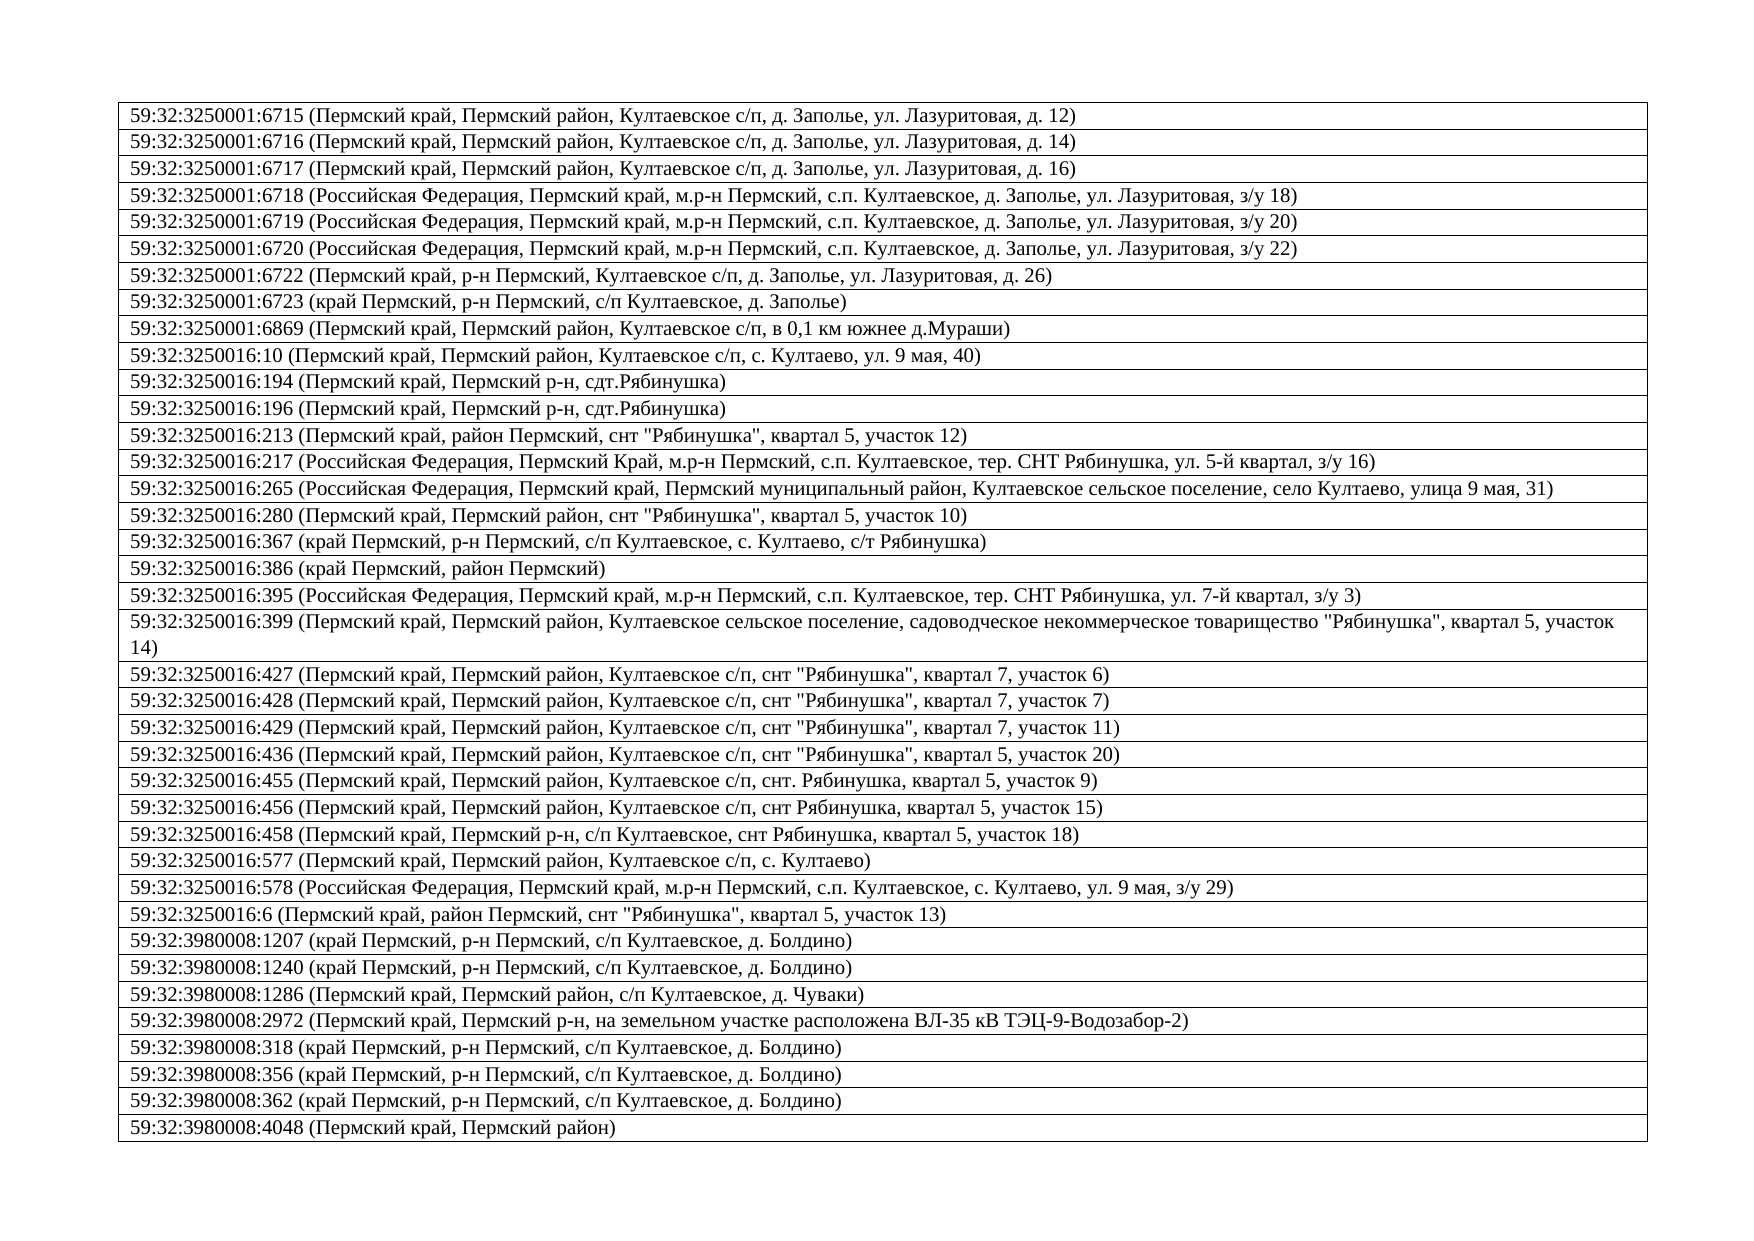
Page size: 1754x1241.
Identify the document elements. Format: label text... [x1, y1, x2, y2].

table_cell 59:32:3250016:577 (Пермский край, Пермский район, Култаевское с/п, с. Култаево) [119, 848, 1647, 874]
table_cell 59:32:3250016:217 (Российская Федерация, Пермский Край, м.р-н Пермский, с.п. Култаевское, тер. СНТ Рябинушка, ул. 5-й квартал, з/у 16) [119, 450, 1647, 475]
table_cell 59:32:3250016:427 (Пермский край, Пермский район, Култаевское с/п, снт "Рябинушка", квартал 7, участок 6) [119, 662, 1647, 687]
table_cell 59:32:3250016:456 (Пермский край, Пермский район, Култаевское с/п, снт Рябинушка, квартал 5, участок 15) [119, 795, 1647, 821]
table_cell 59:32:3250001:6716 (Пермский край, Пермский район, Култаевское с/п, д. Заполье, ул. Лазуритовая, д. 14) [119, 130, 1647, 155]
table_cell 59:32:3250001:6718 (Российская Федерация, Пермский край, м.р-н Пермский, с.п. Култаевское, д. Заполье, ул. Лазуритовая, з/у 18) [119, 183, 1647, 208]
table_cell 59:32:3980008:1207 (край Пермский, р-н Пермский, с/п Култаевское, д. Болдино) [119, 928, 1647, 954]
table_cell 59:32:3250001:6715 (Пермский край, Пермский район, Култаевское с/п, д. Заполье, ул. Лазуритовая, д. 12) [119, 103, 1647, 128]
table_cell 59:32:3980008:1286 (Пермский край, Пермский район, с/п Култаевское, д. Чуваки) [119, 982, 1647, 1007]
table_cell 59:32:3250016:429 (Пермский край, Пермский район, Култаевское с/п, снт "Рябинушка", квартал 7, участок 11) [119, 715, 1647, 741]
table_cell 59:32:3250016:395 (Российская Федерация, Пермский край, м.р-н Пермский, с.п. Култаевское, тер. СНТ Рябинушка, ул. 7-й квартал, з/у 3) [119, 583, 1647, 608]
table_cell 59:32:3250001:6869 (Пермский край, Пермский район, Култаевское с/п, в 0,1 км южнее д.Мураши) [119, 316, 1647, 342]
table_cell 59:32:3250016:6 (Пермский край, район Пермский, снт "Рябинушка", квартал 5, участок 13) [119, 902, 1647, 927]
table_cell 59:32:3250016:213 (Пермский край, район Пермский, снт "Рябинушка", квартал 5, участок 12) [119, 423, 1647, 448]
table_cell 59:32:3250016:10 (Пермский край, Пермский район, Култаевское с/п, с. Култаево, ул. 9 мая, 40) [119, 343, 1647, 368]
table_cell 59:32:3250001:6722 (Пермский край, р-н Пермский, Култаевское с/п, д. Заполье, ул. Лазуритовая, д. 26) [119, 263, 1647, 288]
table_cell 59:32:3980008:1240 (край Пермский, р-н Пермский, с/п Култаевское, д. Болдино) [119, 955, 1647, 981]
table_cell 59:32:3980008:318 (край Пермский, р-н Пермский, с/п Култаевское, д. Болдино) [119, 1035, 1647, 1061]
table_cell 59:32:3250016:367 (край Пермский, р-н Пермский, с/п Култаевское, с. Култаево, с/т Рябинушка) [119, 530, 1647, 555]
table_cell 59:32:3250016:194 (Пермский край, Пермский р-н, сдт.Рябинушка) [119, 370, 1647, 395]
table_cell 59:32:3250016:428 (Пермский край, Пермский район, Култаевское с/п, снт "Рябинушка", квартал 7, участок 7) [119, 688, 1647, 714]
table_cell 59:32:3980008:2972 (Пермский край, Пермский р-н, на земельном участке расположена ВЛ-35 кВ ТЭЦ-9-Водозабор-2) [119, 1008, 1647, 1034]
table_cell 59:32:3980008:4048 (Пермский край, Пермский район) [119, 1115, 1647, 1141]
table_cell 59:32:3250016:386 (край Пермский, район Пермский) [119, 556, 1647, 582]
table_cell 59:32:3250001:6717 (Пермский край, Пермский район, Култаевское с/п, д. Заполье, ул. Лазуритовая, д. 16) [119, 156, 1647, 182]
table_cell 59:32:3980008:362 (край Пермский, р-н Пермский, с/п Култаевское, д. Болдино) [119, 1088, 1647, 1114]
table_cell 59:32:3250001:6720 (Российская Федерация, Пермский край, м.р-н Пермский, с.п. Култаевское, д. Заполье, ул. Лазуритовая, з/у 22) [119, 236, 1647, 262]
table_cell 59:32:3250016:280 (Пермский край, Пермский район, снт "Рябинушка", квартал 5, участок 10) [119, 503, 1647, 528]
table_cell 59:32:3250016:265 (Российская Федерация, Пермский край, Пермский муниципальный район, Култаевское сельское поселение, село Култаево, улица 9 мая, 31) [119, 476, 1647, 502]
table_cell 59:32:3250016:399 (Пермский край, Пермский район, Култаевское сельское поселение, садоводческое некоммерческое товарищество "Рябинушка", квартал 5, участок 14) [119, 610, 1647, 661]
table_cell 59:32:3250016:458 (Пермский край, Пермский р-н, с/п Култаевское, снт Рябинушка, квартал 5, участок 18) [119, 822, 1647, 847]
table_cell 59:32:3250016:436 (Пермский край, Пермский район, Култаевское с/п, снт "Рябинушка", квартал 5, участок 20) [119, 742, 1647, 767]
table_cell 59:32:3250016:196 (Пермский край, Пермский р-н, сдт.Рябинушка) [119, 396, 1647, 422]
table_cell 59:32:3250001:6719 (Российская Федерация, Пермский край, м.р-н Пермский, с.п. Култаевское, д. Заполье, ул. Лазуритовая, з/у 20) [119, 210, 1647, 235]
table_cell 59:32:3250016:578 (Российская Федерация, Пермский край, м.р-н Пермский, с.п. Култаевское, с. Култаево, ул. 9 мая, з/у 29) [119, 875, 1647, 901]
table_cell 59:32:3980008:356 (край Пермский, р-н Пермский, с/п Култаевское, д. Болдино) [119, 1062, 1647, 1087]
table_cell 59:32:3250016:455 (Пермский край, Пермский район, Култаевское с/п, снт. Рябинушка, квартал 5, участок 9) [119, 768, 1647, 794]
table_cell 59:32:3250001:6723 (край Пермский, р-н Пермский, с/п Култаевское, д. Заполье) [119, 290, 1647, 315]
